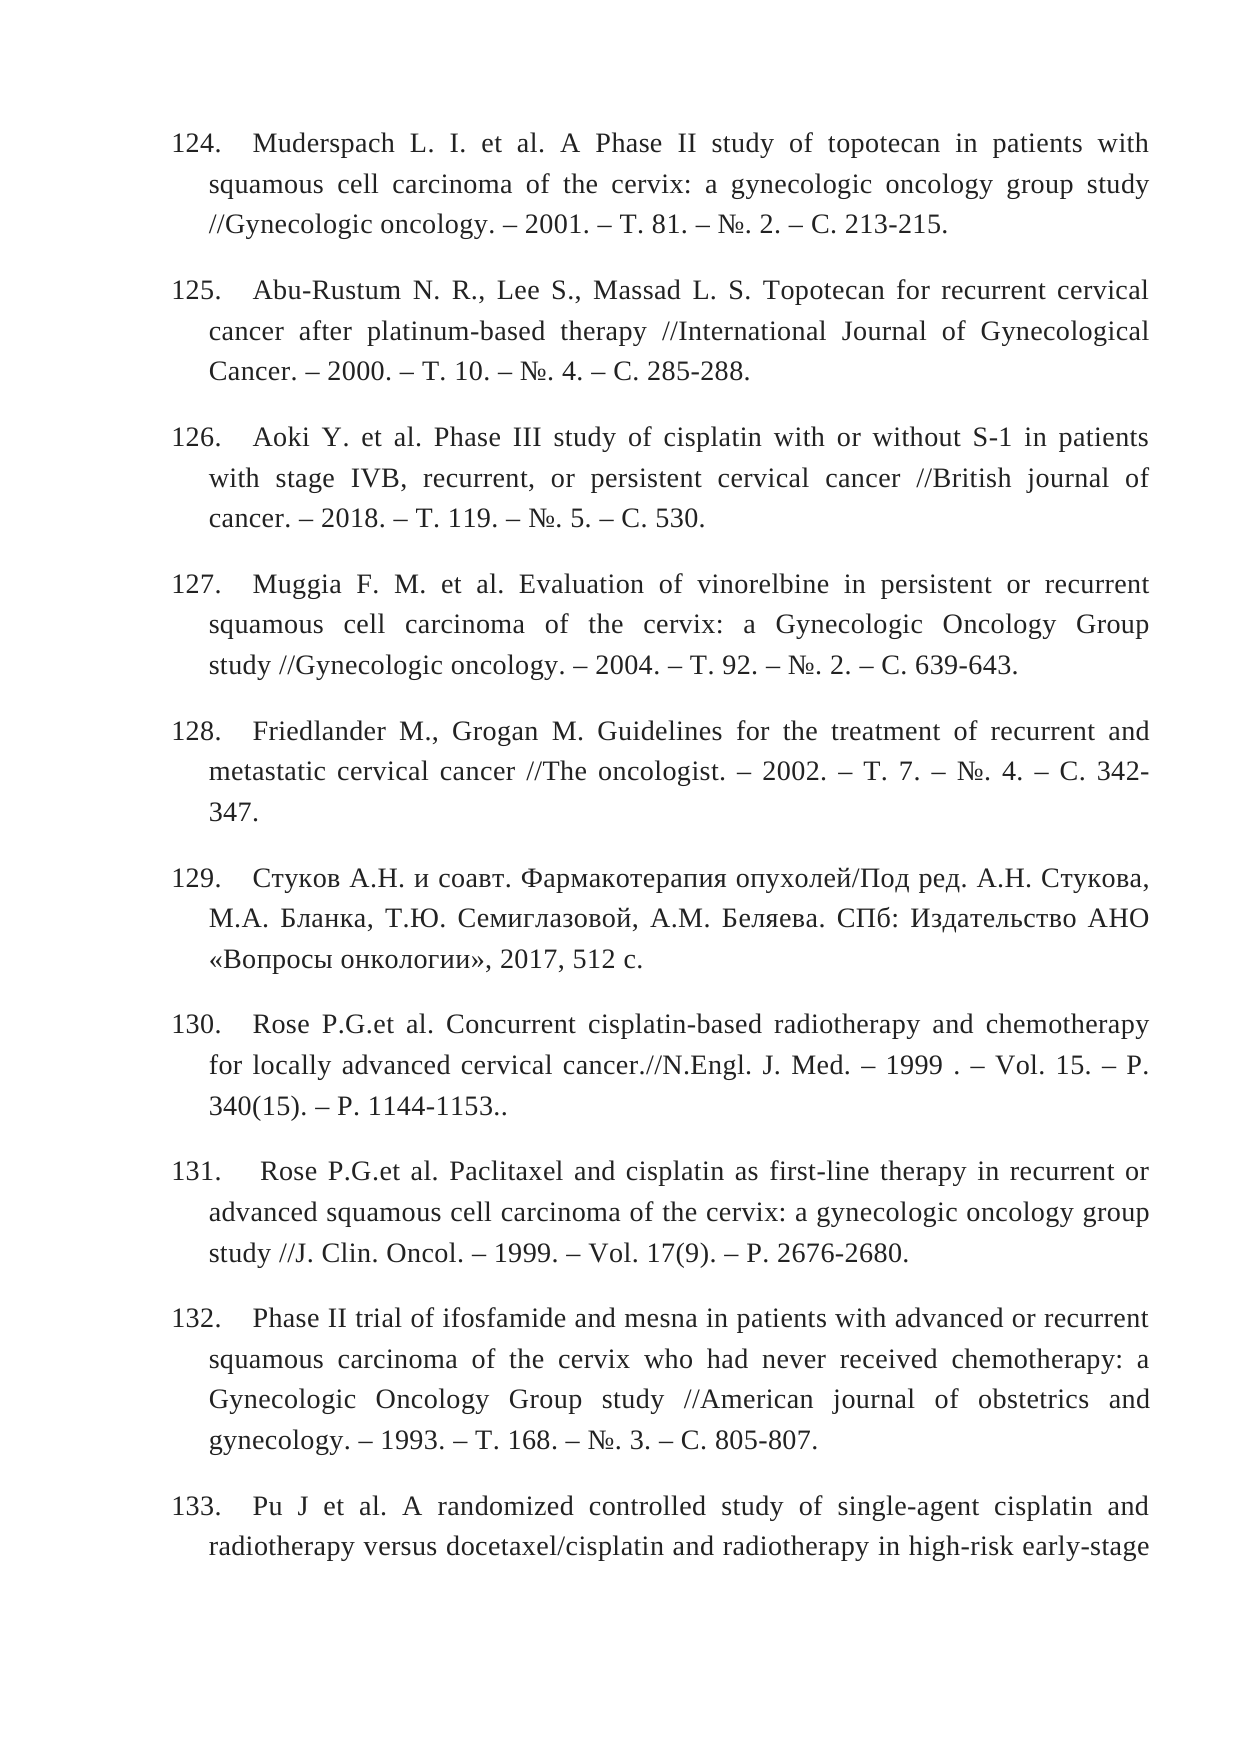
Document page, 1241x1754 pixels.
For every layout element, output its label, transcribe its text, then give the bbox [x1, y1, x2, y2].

list Стуков А.Н. и соавт. Фармакотерапия опухолей/Под ред. А.Н. Стукова, М.А. Бланка, Т.Ю. Семиглазовой, А.М. Беляева. СПб: Издательство АНО «Вопросы онкологии», 2017, 512 с. [171, 852, 1152, 974]
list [171, 1481, 1152, 1562]
list Aoki Y. et al. Phase III study of cisplatin with or without S-1 in patients with stage IVB, recurrent, or persistent cervical cancer //British journal of cancer. – 2018. – Т. 119. – №. 5. – С. 530. [171, 412, 1152, 534]
list Muggia F. M. et al. Evaluation of vinorelbine in persistent or recurrent squamous cell carcinoma of the cervix: a Gynecologic Oncology Group study //Gynecologic oncology. – 2004. – Т. 92. – №. 2. – С. 639-643. [171, 559, 1152, 681]
list Muderspach L. I. et al. A Phase II study of topotecan in patients with squamous cell carcinoma of the cervix: a gynecologic oncology group study //Gynecologic oncology. – 2001. – Т. 81. – №. 2. – С. 213-215. [171, 118, 1152, 240]
list Phase II trial of ifosfamide and mesna in patients with advanced or recurrent squamous carcinoma of the cervix who had never received chemotherapy: a Gynecologic Oncology Group study //American journal of obstetrics and gynecology. – 1993. – Т. 168. – №. 3. – С. 805-807. [171, 1293, 1152, 1456]
list Friedlander M., Grogan M. Guidelines for the treatment of recurrent and metastatic cervical cancer //The oncologist. – 2002. – Т. 7. – №. 4. – С. 342-347. [171, 706, 1152, 827]
list Abu‐Rustum N. R., Lee S., Massad L. S. Topotecan for recurrent cervical cancer after platinum‐based therapy //International Journal of Gynecological Cancer. – 2000. – Т. 10. – №. 4. – С. 285-288. [171, 265, 1152, 387]
list Rose P.G.et al. Paclitaxel and cisplatin as first-line therapy in recurrent or advanced squamous cell carcinoma of the cervix: a gynecologic oncology group study //J. Clin. Oncol. – 1999. – Vol. 17(9). – P. 2676-2680. [171, 1146, 1152, 1268]
list Rose P.G.et al. Concurrent cisplatin-based radiotherapy and chemotherapy for locally advanced cervical cancer.//N.Engl. J. Med. – 1999 . – Vol. 15. – P. 340(15). – P. 1144-1153.. [171, 999, 1152, 1121]
